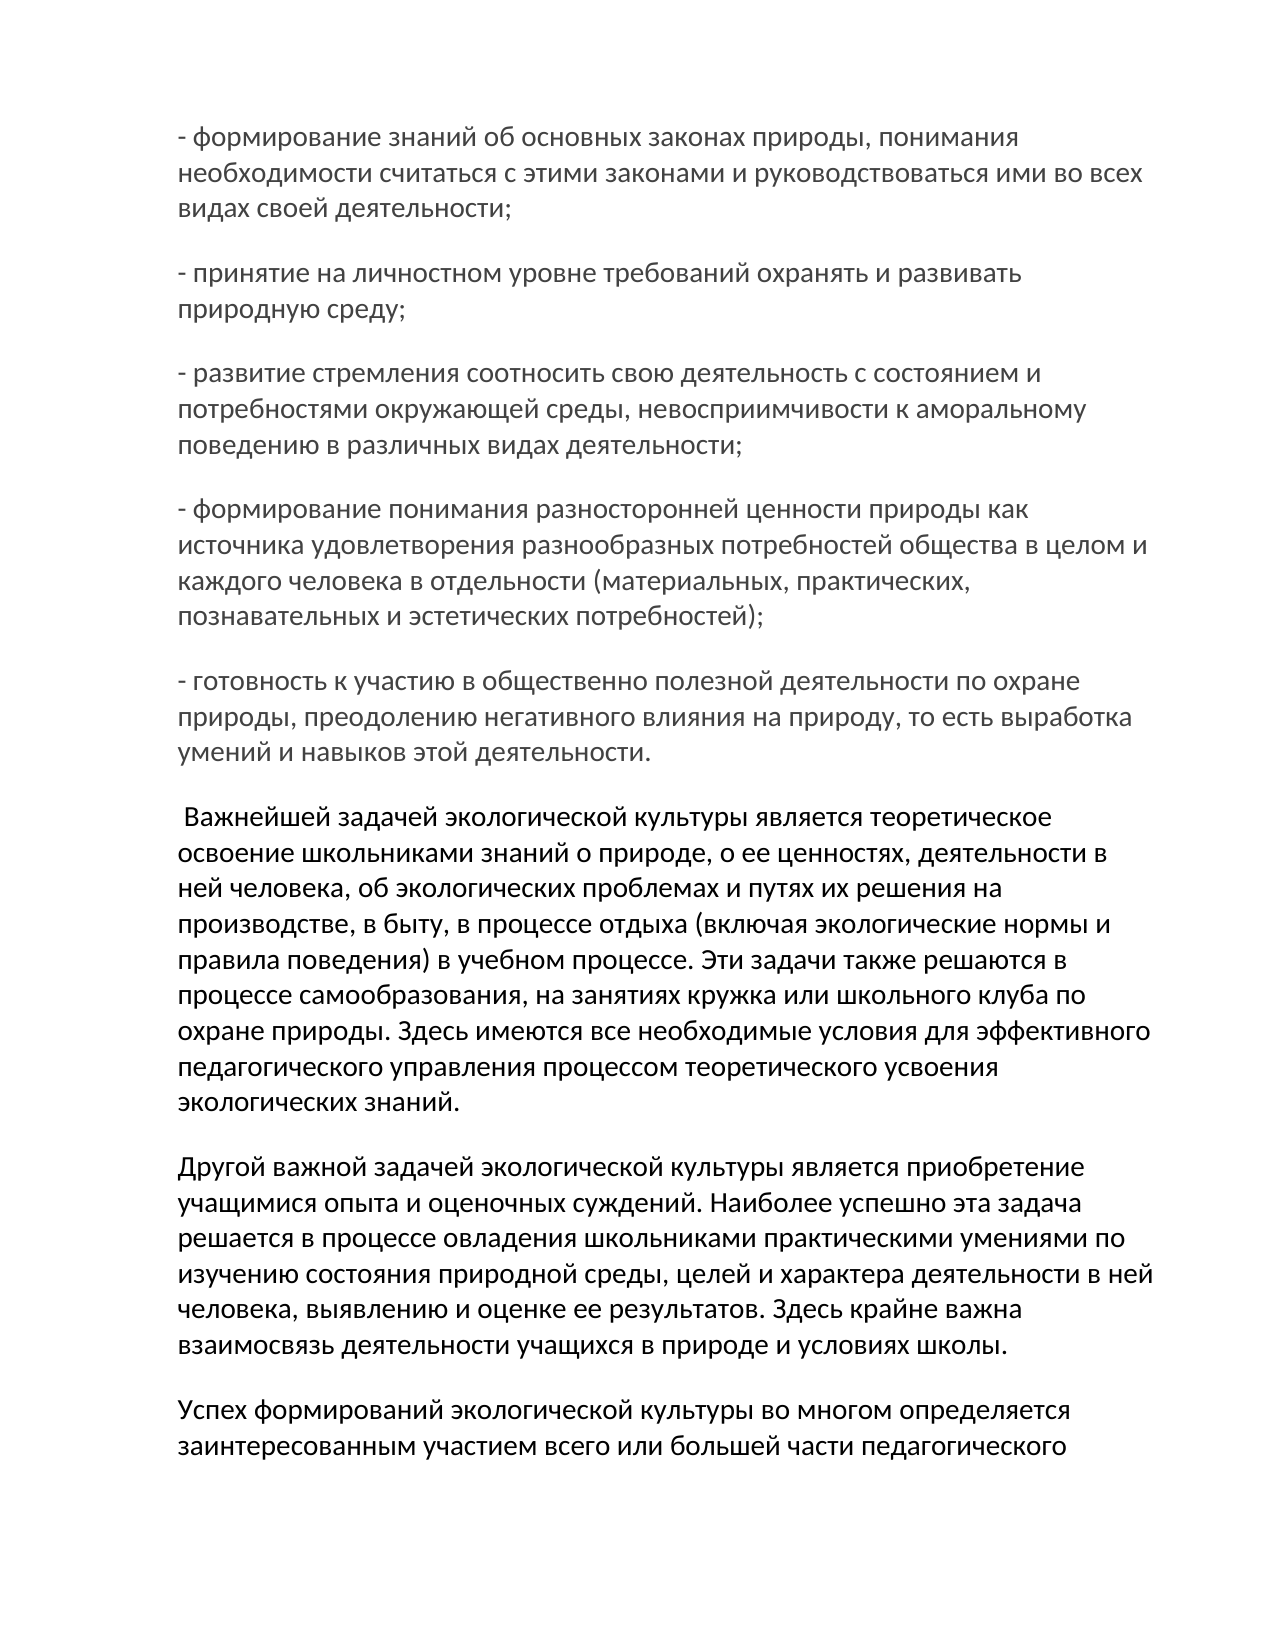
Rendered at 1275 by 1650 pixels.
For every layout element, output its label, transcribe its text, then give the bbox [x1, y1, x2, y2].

text Другой важной задачей экологической культуры является приобретение учащимися опыта и оценочных суждений. Наиболее успешно эта задача решается в процессе овладения школьниками практическими умениями по изучению состояния природной среды, целей и характера деятельности в ней человека, выявлению и оценке ее результатов. Здесь крайне важна взаимосвязь деятельности учащихся в природе и условиях школы. [177, 1148, 1155, 1362]
text - формирование понимания разносторонней ценности природы как источника удовлетворения разнообразных потребностей общества в целом и каждого человека в отдельности (материальных, практических, познавательных и эстетических потребностей); [177, 491, 1155, 633]
text - принятие на личностном уровне требований охранять и развивать природную среду; [177, 254, 1155, 325]
text Важнейшей задачей экологической культуры является теоретическое освоение школьниками знаний о природе, о ее ценностях, деятельности в ней человека, об экологических проблемах и путях их решения на производстве, в быту, в процессе отдыха (включая экологические нормы и правила поведения) в учебном процессе. Эти задачи также решаются в процессе самообразования, на занятиях кружка или школьного клуба по охране природы. Здесь имеются все необходимые условия для эффективного педагогического управления процессом теоретического усвоения экологических знаний. [177, 798, 1155, 1119]
text - формирование знаний об основных законах природы, понимания необходимости считаться с этими законами и руководствоваться ими во всех видах своей деятельности; [177, 118, 1155, 225]
text - готовность к участию в общественно полезной деятельности по охране природы, преодолению негативного влияния на природу, то есть выработка умений и навыков этой деятельности. [177, 662, 1155, 769]
text - развитие стремления соотносить свою деятельность с состоянием и потребностями окружающей среды, невосприимчивости к аморальному поведению в различных видах деятельности; [177, 354, 1155, 461]
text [177, 1391, 1155, 1462]
